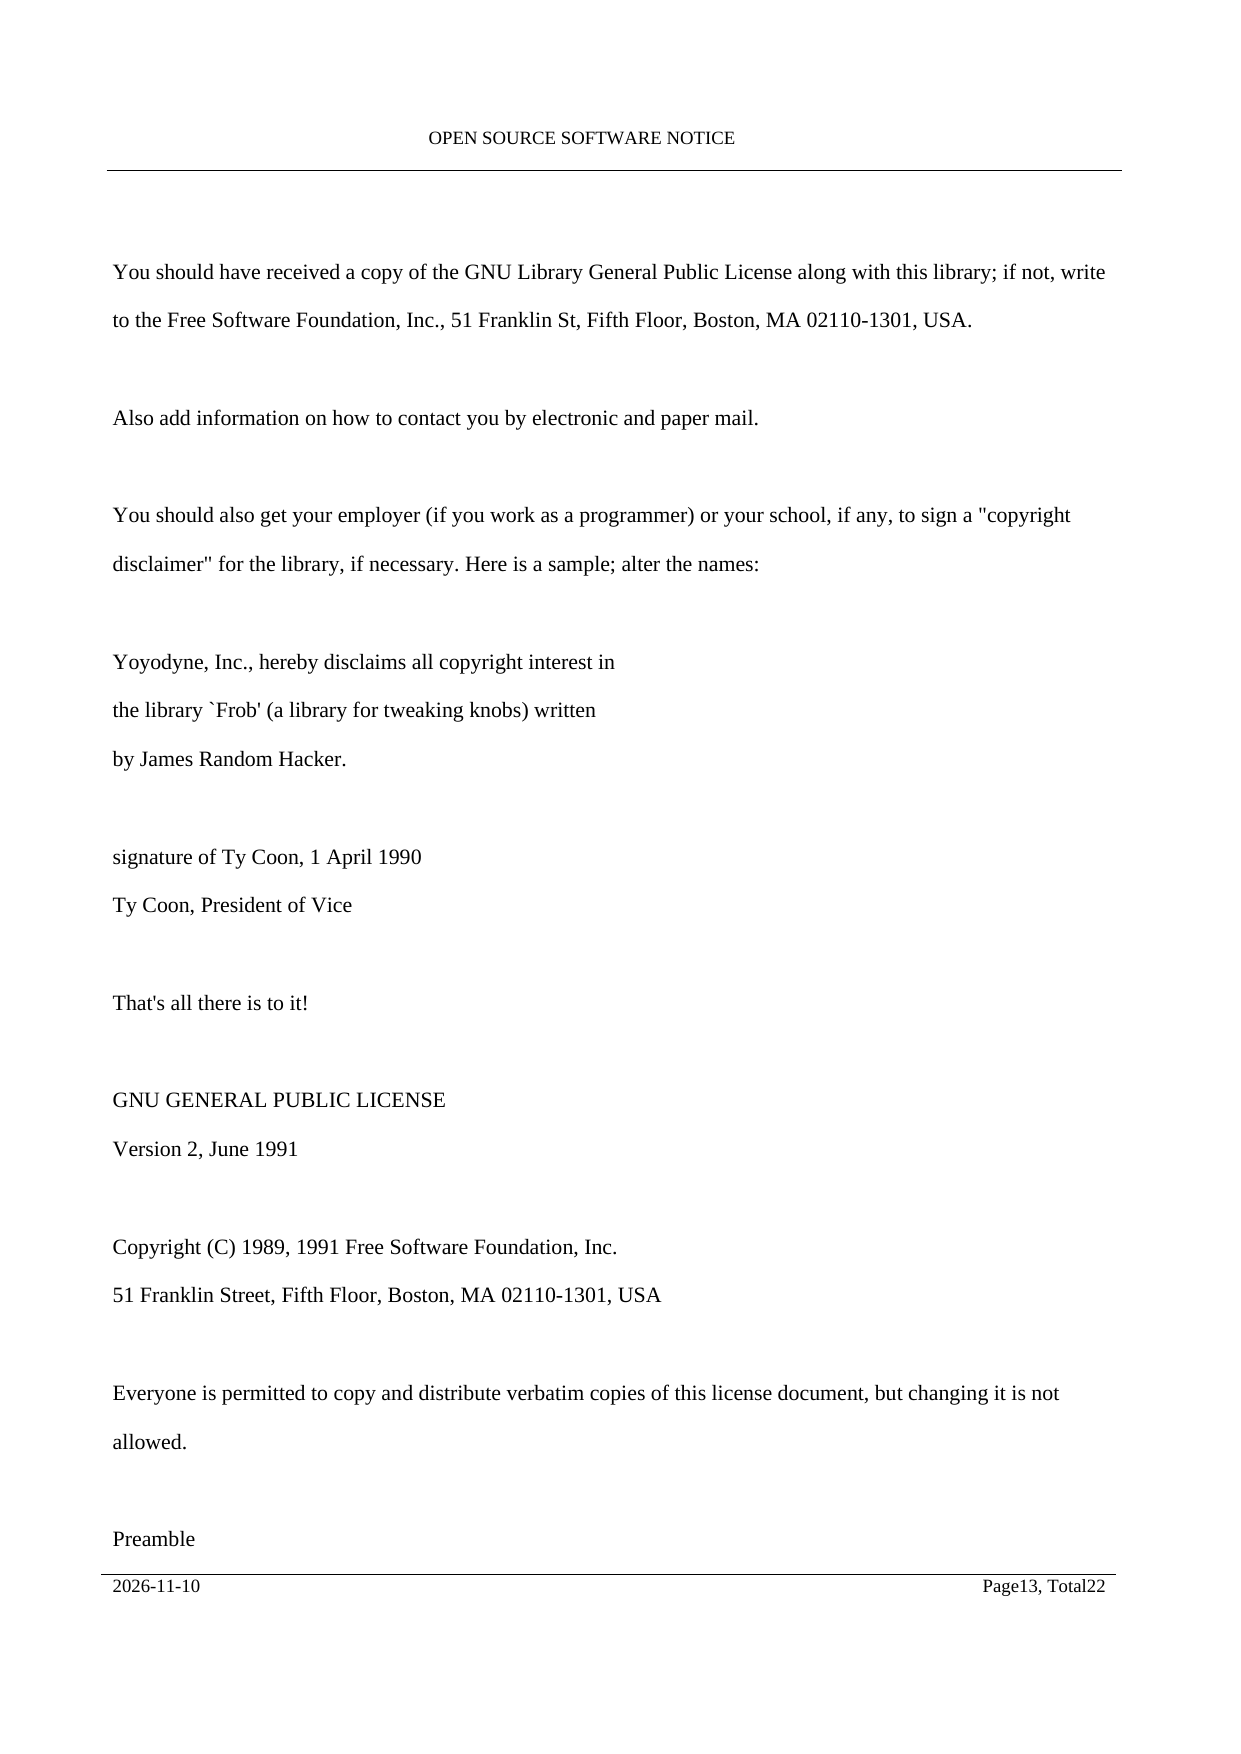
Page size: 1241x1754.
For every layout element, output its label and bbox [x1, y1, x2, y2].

text [112, 206, 1128, 1555]
